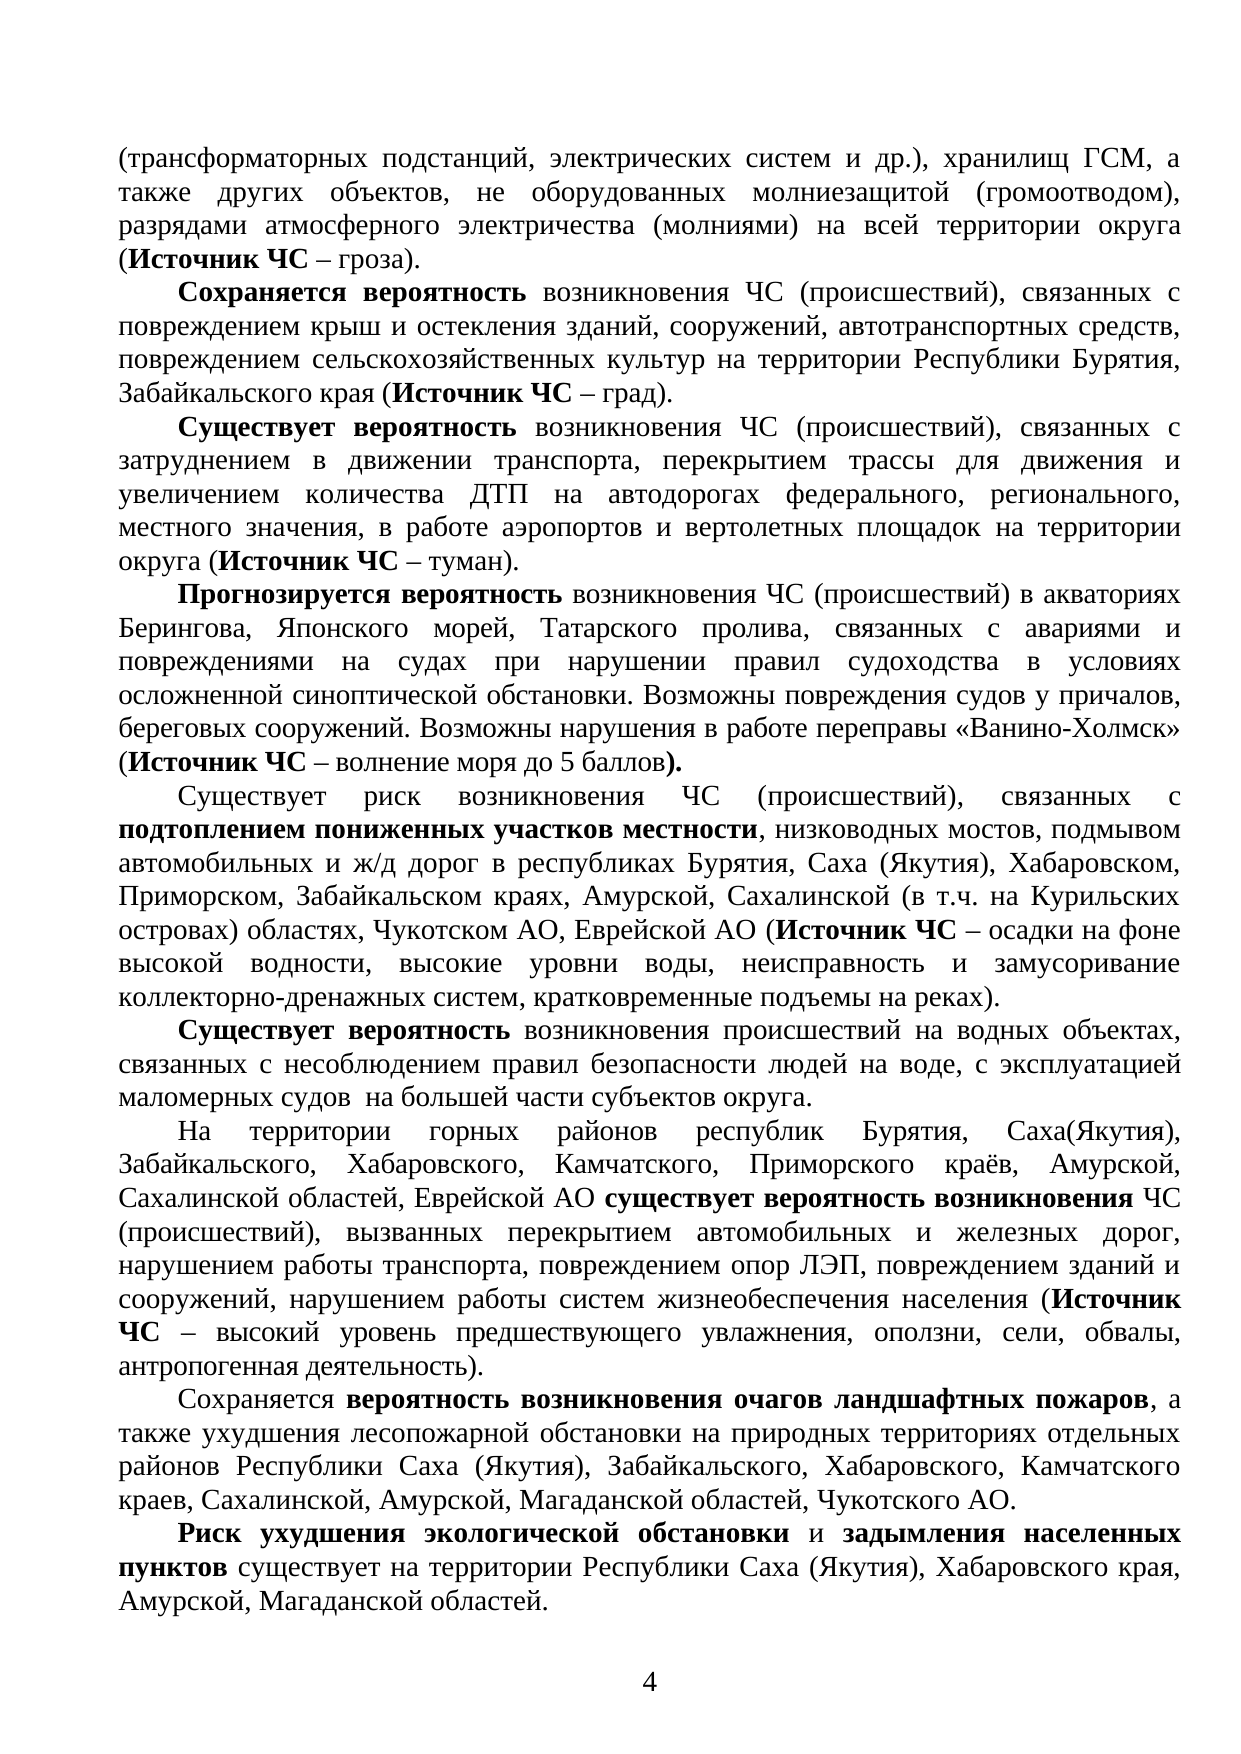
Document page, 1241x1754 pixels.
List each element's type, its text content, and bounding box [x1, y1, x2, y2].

text На территории горных районов республик Бурятия, Саха(Якутия), Забайкальского, Хабаровского, Камчатского, Приморского краёв, Амурской, Сахалинской областей, Еврейской АО существует вероятность возникновения ЧС (происшествий), вызванных перекрытием автомобильных и железных дорог, нарушением работы транспорта, повреждением опор ЛЭП, повреждением зданий и сооружений, нарушением работы систем жизнеобеспечения населения (Источник ЧС – высокий уровень предшествующего увлажнения, оползни, сели, обвалы, антропогенная деятельность). [118, 1113, 1181, 1381]
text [118, 140, 1181, 274]
text Сохраняется вероятность возникновения очагов ландшафтных пожаров, а также ухудшения лесопожарной обстановки на природных территориях отдельных районов Республики Саха (Якутия), Забайкальского, Хабаровского, Камчатского краев, Сахалинской, Амурской, Магаданской областей, Чукотского АО. [118, 1381, 1181, 1516]
text Существует риск возникновения ЧС (происшествий), связанных с подтоплением пониженных участков местности, низководных мостов, подмывом автомобильных и ж/д дорог в республиках Бурятия, Саха (Якутия), Хабаровском, Приморском, Забайкальском краях, Амурской, Сахалинской (в т.ч. на Курильских островах) областях, Чукотском АО, Еврейской АО (Источник ЧС – осадки на фоне высокой водности, высокие уровни воды, неисправность и замусоривание коллекторно-дренажных систем, кратковременные подъемы на реках). [118, 778, 1181, 1012]
text Прогнозируется вероятность возникновения ЧС (происшествий) в акваториях Берингова, Японского морей, Татарского пролива, связанных с авариями и повреждениями на судах при нарушении правил судоходства в условиях осложненной синоптической обстановки. Возможны повреждения судов у причалов, береговых сооружений. Возможны нарушения в работе переправы «Ванино-Холмск» (Источник ЧС – волнение моря до 5 баллов). [118, 576, 1181, 778]
text Существует вероятность возникновения ЧС (происшествий), связанных с затруднением в движении транспорта, перекрытием трассы для движения и увеличением количества ДТП на автодорогах федерального, регионального, местного значения, в работе аэропортов и вертолетных площадок на территории округа (Источник ЧС – туман). [118, 409, 1181, 576]
text Сохраняется вероятность возникновения ЧС (происшествий), связанных с повреждением крыш и остекления зданий, сооружений, автотранспортных средств, повреждением сельскохозяйственных культур на территории Республики Бурятия, Забайкальского края (Источник ЧС – град). [118, 274, 1181, 409]
text Риск ухудшения экологической обстановки и задымления населенных пунктов существует на территории Республики Саха (Якутия), Хабаровского края, Амурской, Магаданской областей. [118, 1516, 1181, 1616]
text Существует вероятность возникновения происшествий на водных объектах, связанных с несоблюдением правил безопасности людей на воде, с эксплуатацией маломерных судов на большей части субъектов округа. [118, 1012, 1181, 1113]
